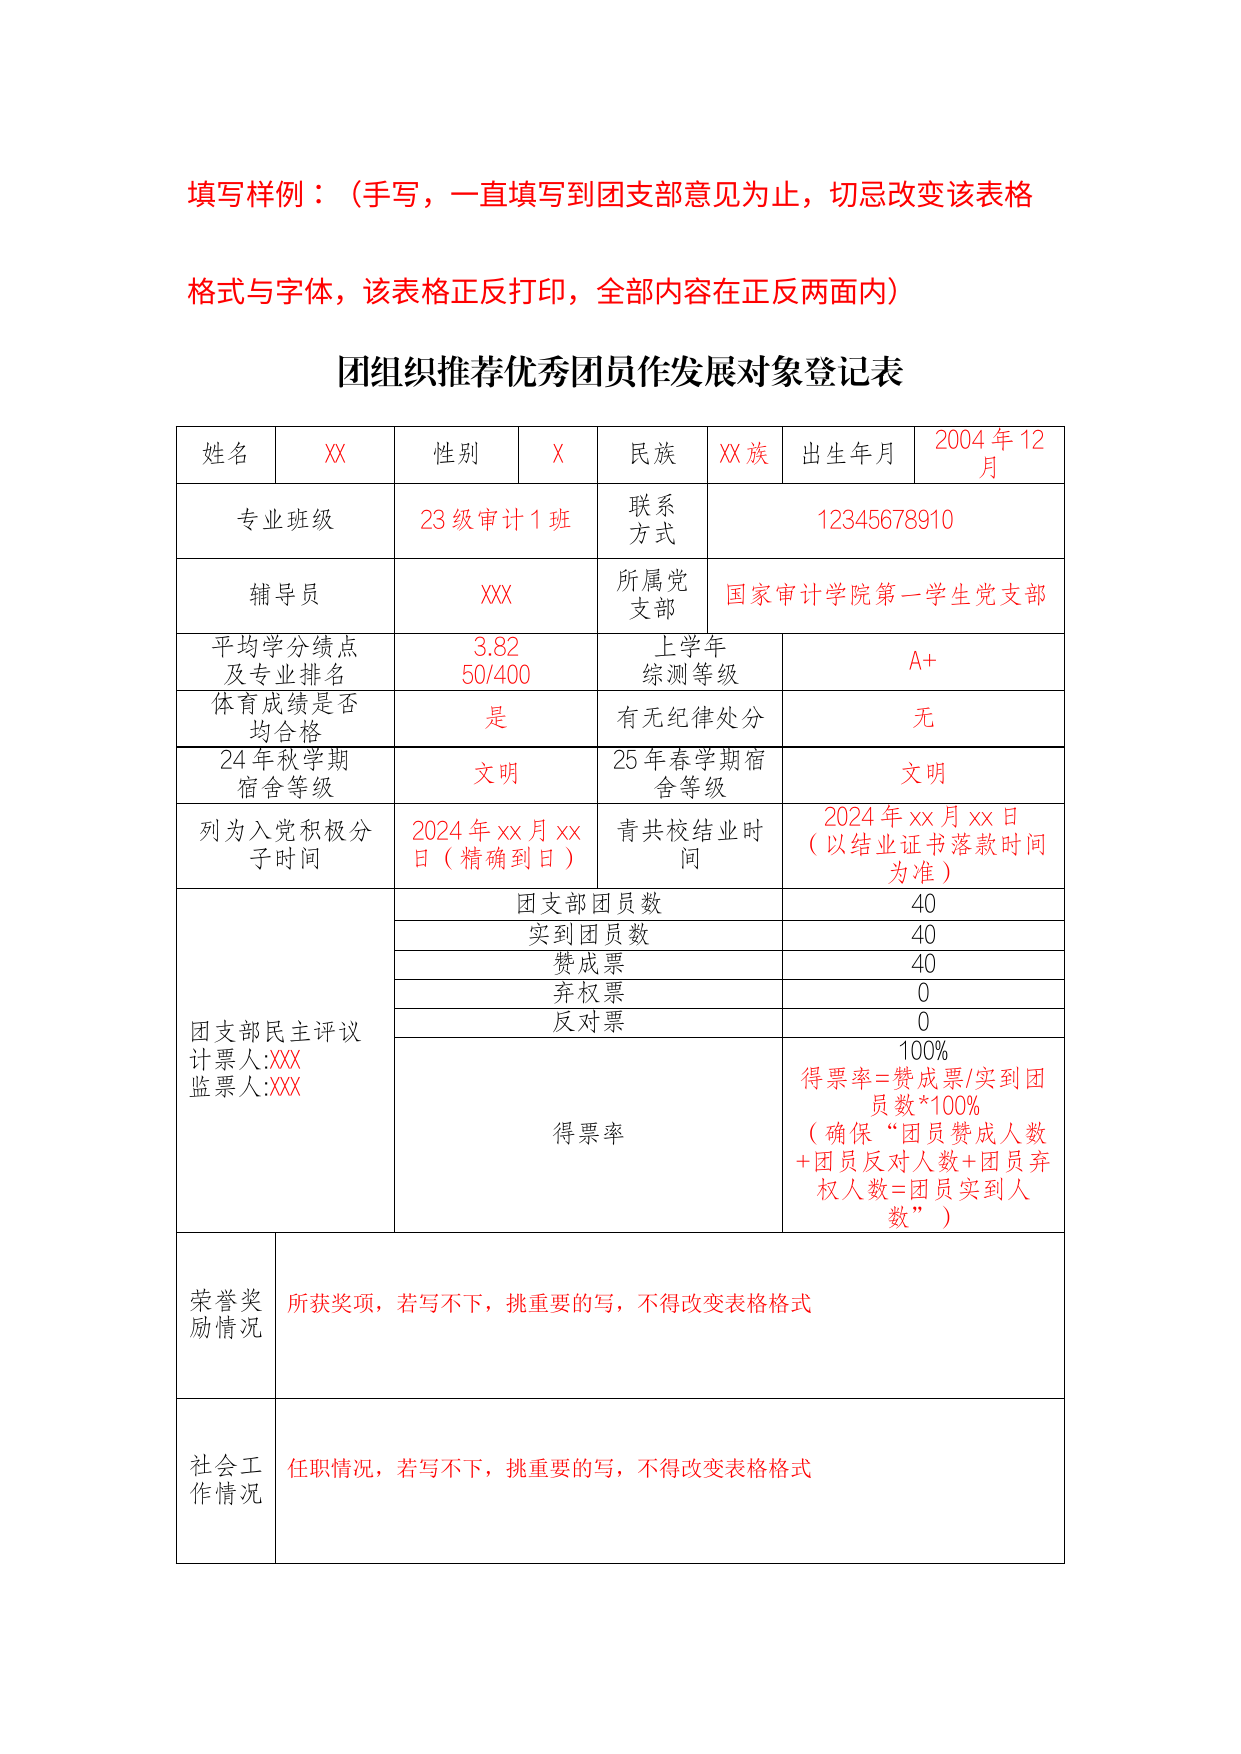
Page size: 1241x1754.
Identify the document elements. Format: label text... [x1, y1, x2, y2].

table_cell 联系 方式 [598, 484, 707, 558]
table_cell 2024年xx月xx日（精确到日） [395, 804, 597, 887]
table_cell 社会工作情况 [177, 1399, 275, 1562]
table_header XX族 [708, 427, 782, 482]
table_cell 体育成绩是否 均合格 [177, 691, 394, 746]
table_cell 3.82 50/400 [395, 634, 597, 690]
table_cell 25年春学期宿舍等级 [598, 748, 782, 803]
table_cell 所属党支部 [598, 559, 707, 633]
table_header 姓名 [177, 427, 275, 482]
table_cell A+ [783, 634, 1064, 690]
table_cell 文明 [395, 748, 597, 803]
table_cell 赞成票 [395, 951, 782, 979]
table_cell 是 [395, 691, 597, 746]
table_cell 0 [783, 980, 1064, 1008]
table_header 出生年月 [783, 427, 914, 482]
table_cell 团支部团员数 [395, 889, 782, 920]
table_cell 平均学分绩点 及专业排名 [177, 634, 394, 690]
table_cell 专业班级 [177, 484, 394, 558]
table_cell 青共校结业时间 [598, 804, 782, 887]
table_cell 团支部民主评议 计票人:XXX 监票人:XXX [177, 889, 394, 1232]
table_cell 有无纪律处分 [598, 691, 782, 746]
table_cell 上学年 综测等级 [598, 634, 782, 690]
table_cell 实到团员数 [395, 921, 782, 950]
table_header XX [276, 427, 394, 482]
table_cell 国家审计学院第一学生党支部 [708, 559, 1064, 633]
table_cell 弃权票 [395, 980, 782, 1008]
text 团组织推荐优秀团员作发展对象登记表 [187, 341, 1053, 406]
table_header 性别 [395, 427, 518, 482]
table_header 民族 [598, 427, 707, 482]
table_cell 无 [783, 691, 1064, 746]
table_cell 文明 [783, 748, 1064, 803]
table_cell 列为入党积极分子时间 [177, 804, 394, 887]
table_cell 2024年xx月xx日 （以结业证书落款时间为准） [783, 804, 1064, 887]
table_cell 40 [783, 921, 1064, 950]
table_cell 所获奖项，若写不下，挑重要的写，不得改变表格格式 [276, 1233, 1064, 1397]
table_cell 23级审计1班 [395, 484, 597, 558]
table_cell 任职情况，若写不下，挑重要的写，不得改变表格格式 [276, 1399, 1064, 1562]
table_cell XXX [395, 559, 597, 633]
table_cell 40 [783, 951, 1064, 979]
table_header 2004年12月 [915, 427, 1064, 482]
table_cell 得票率 [395, 1038, 782, 1232]
text 填写样例：（手写，一直填写到团支部意见为止，切忌改变该表格格式与字体，该表格正反打印，全部内容在正反两面内） [187, 162, 1053, 324]
table_cell 辅导员 [177, 559, 394, 633]
table_cell 12345678910 [708, 484, 1064, 558]
table_cell 反对票 [395, 1009, 782, 1037]
table_cell 40 [783, 889, 1064, 920]
table_cell 0 [783, 1009, 1064, 1037]
table_cell 荣誉奖励情况 [177, 1233, 275, 1397]
table_cell 100% 得票率=赞成票/实到团员数*100% （确保“团员赞成人数+团员反对人数+团员弃权人数=团员实到人数”） [783, 1038, 1064, 1232]
table_header X [519, 427, 597, 482]
table_cell 24年秋学期 宿舍等级 [177, 748, 394, 803]
